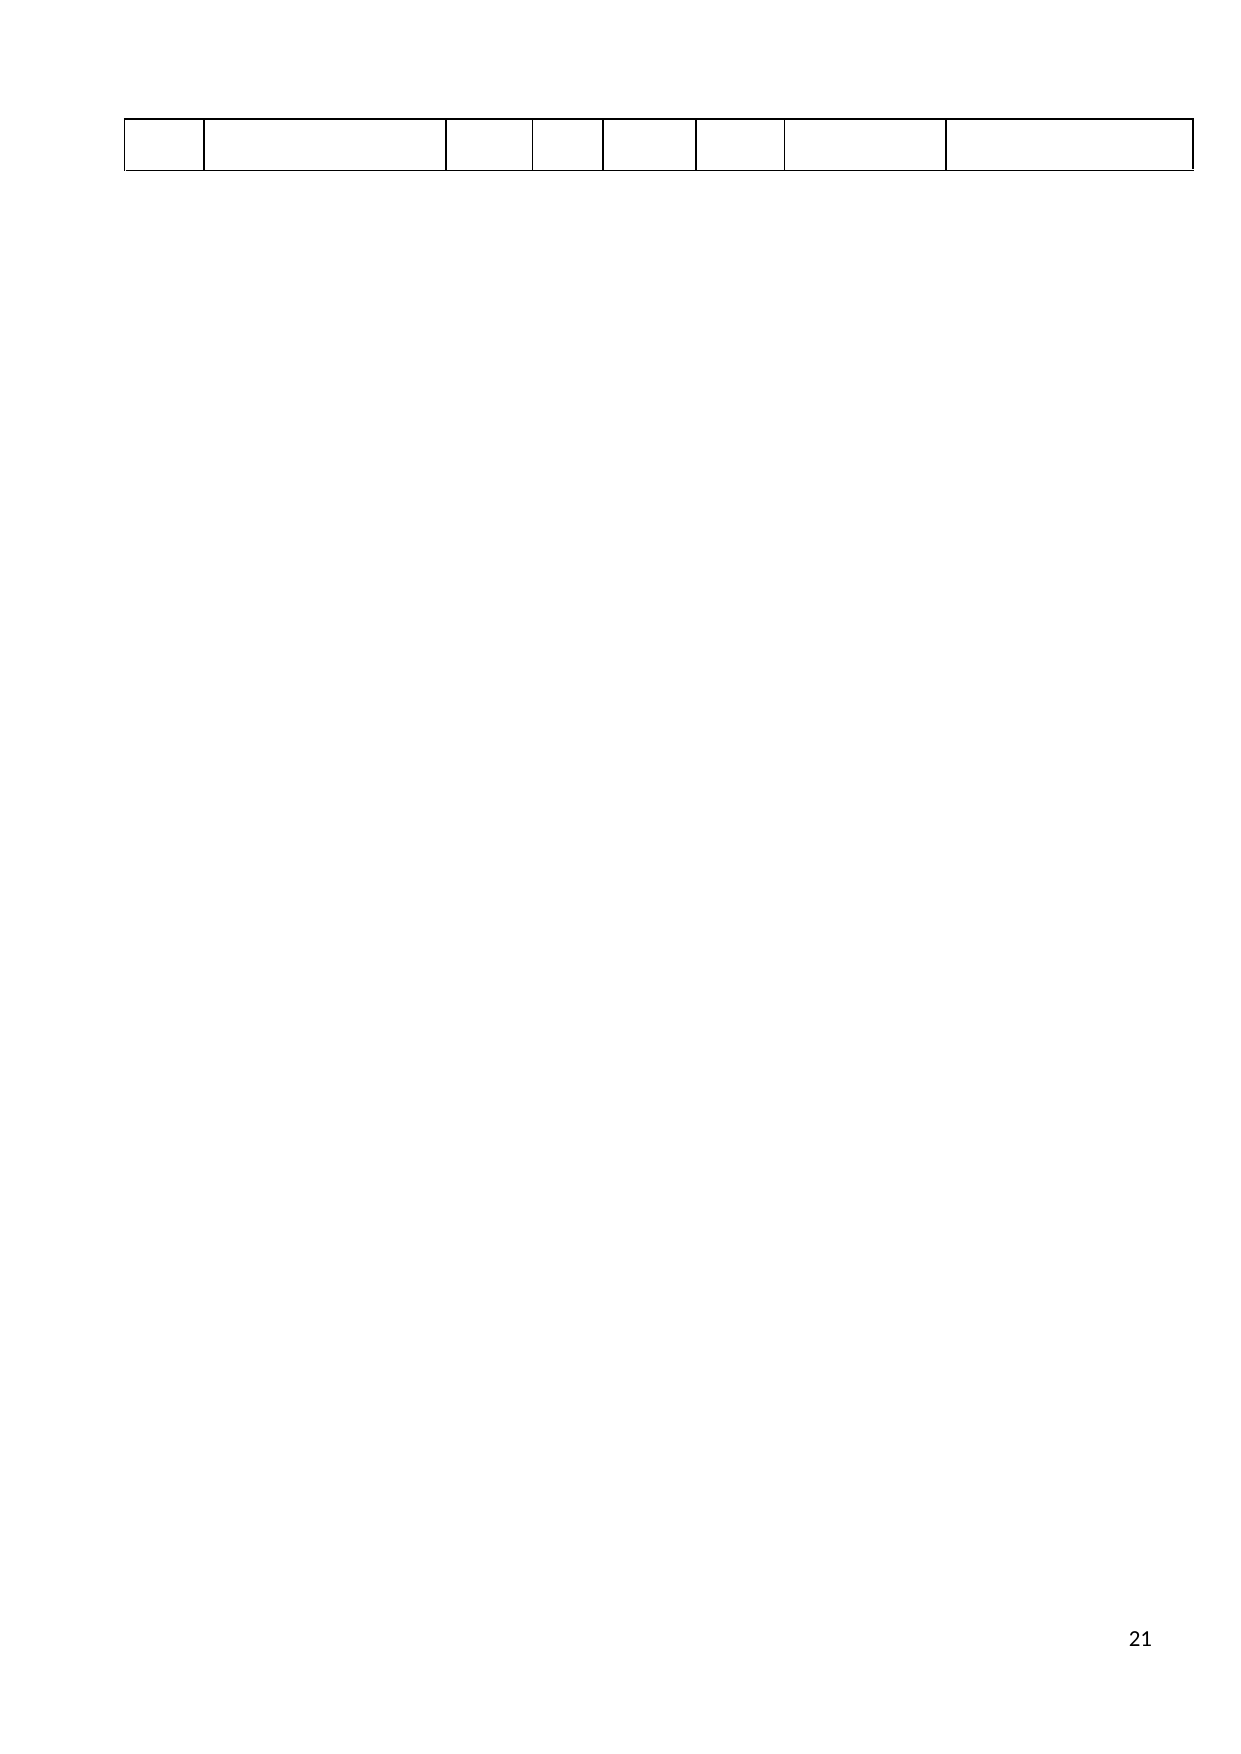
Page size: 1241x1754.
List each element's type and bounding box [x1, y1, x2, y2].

table_cell [785, 120, 945, 169]
table_cell [697, 120, 784, 169]
table_cell [604, 120, 695, 169]
